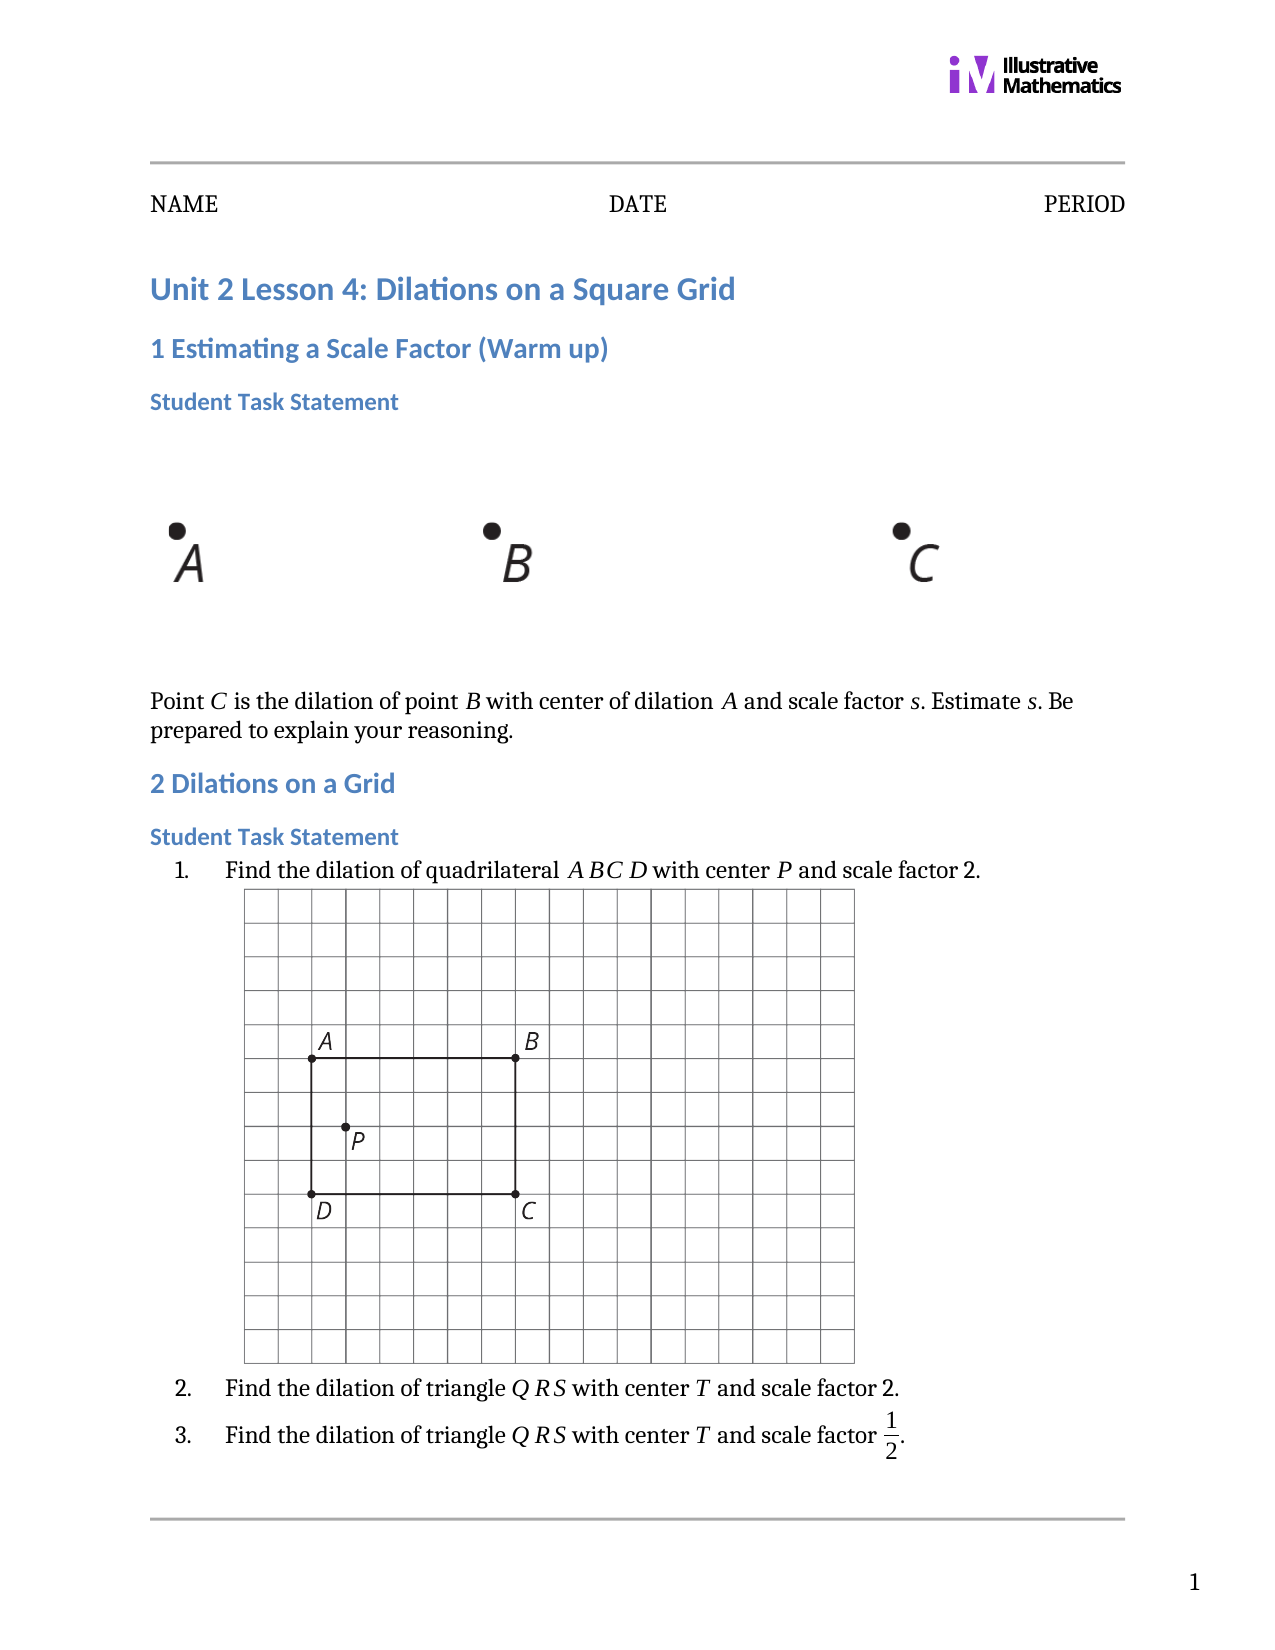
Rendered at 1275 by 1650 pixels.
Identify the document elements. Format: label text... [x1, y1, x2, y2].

picture [168, 483, 940, 621]
subtitle Unit 2 Lesson 4: Dilations on a Square Grid [150, 268, 1125, 309]
text Point is the dilation of point with center of dilation and scale factor . Estimate . Be prepared to explain your reasoning. [150, 687, 1125, 744]
subtitle 1 Estimating a Scale Factor (Warm up) [150, 330, 1125, 366]
picture [243, 888, 855, 1364]
list Find the dilation of triangle with center and scale factor . [175, 1406, 1125, 1465]
picture [949, 55, 1121, 93]
list Find the dilation of quadrilateral with center and scale factor 2. [175, 856, 1125, 884]
list Find the dilation of triangle with center and scale factor 2. [175, 1374, 1125, 1403]
subtitle Student Task Statement [150, 386, 1125, 417]
subtitle 2 Dilations on a Grid [150, 765, 1125, 801]
subtitle Student Task Statement [150, 822, 1125, 852]
